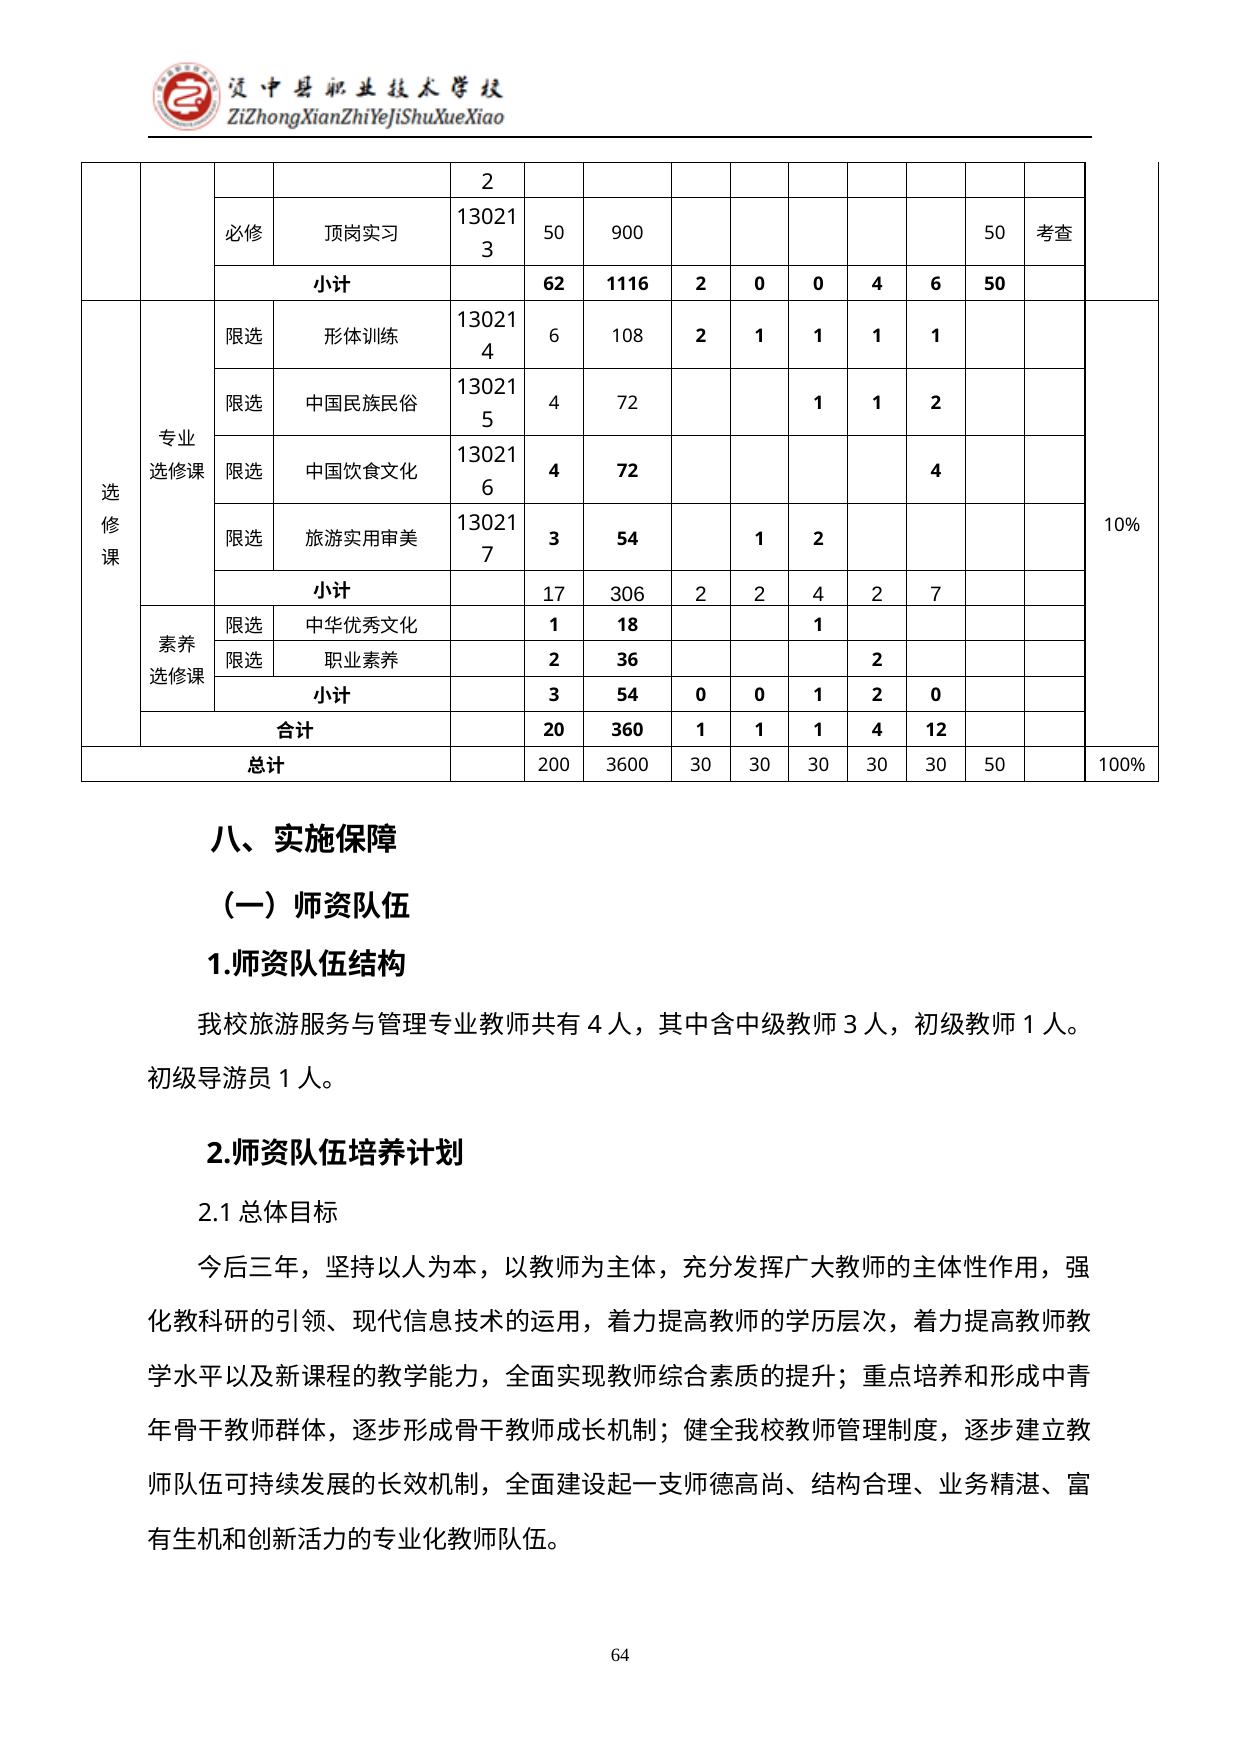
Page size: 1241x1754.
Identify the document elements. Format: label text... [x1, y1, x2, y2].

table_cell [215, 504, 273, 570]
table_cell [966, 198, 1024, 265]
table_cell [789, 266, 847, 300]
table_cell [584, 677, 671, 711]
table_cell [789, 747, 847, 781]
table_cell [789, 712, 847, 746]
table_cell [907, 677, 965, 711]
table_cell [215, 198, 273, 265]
picture [147, 59, 511, 134]
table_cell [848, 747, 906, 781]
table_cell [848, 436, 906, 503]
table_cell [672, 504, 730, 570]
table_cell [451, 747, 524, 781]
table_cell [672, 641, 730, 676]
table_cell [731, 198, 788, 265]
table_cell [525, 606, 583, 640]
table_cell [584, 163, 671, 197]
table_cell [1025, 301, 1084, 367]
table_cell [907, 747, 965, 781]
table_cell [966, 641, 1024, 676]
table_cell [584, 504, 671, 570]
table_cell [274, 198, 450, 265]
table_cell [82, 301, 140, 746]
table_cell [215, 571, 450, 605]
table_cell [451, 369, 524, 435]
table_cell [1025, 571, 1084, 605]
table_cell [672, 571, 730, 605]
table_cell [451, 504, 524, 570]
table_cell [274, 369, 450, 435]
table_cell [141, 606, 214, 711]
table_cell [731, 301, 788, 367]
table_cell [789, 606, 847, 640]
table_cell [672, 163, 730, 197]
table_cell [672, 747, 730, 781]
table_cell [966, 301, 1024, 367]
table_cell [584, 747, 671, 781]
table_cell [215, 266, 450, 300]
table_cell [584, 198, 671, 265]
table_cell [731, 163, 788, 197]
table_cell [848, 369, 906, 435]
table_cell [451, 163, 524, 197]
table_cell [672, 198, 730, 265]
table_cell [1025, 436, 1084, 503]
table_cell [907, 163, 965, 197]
text 2.师资队伍培养计划 [148, 1129, 1092, 1172]
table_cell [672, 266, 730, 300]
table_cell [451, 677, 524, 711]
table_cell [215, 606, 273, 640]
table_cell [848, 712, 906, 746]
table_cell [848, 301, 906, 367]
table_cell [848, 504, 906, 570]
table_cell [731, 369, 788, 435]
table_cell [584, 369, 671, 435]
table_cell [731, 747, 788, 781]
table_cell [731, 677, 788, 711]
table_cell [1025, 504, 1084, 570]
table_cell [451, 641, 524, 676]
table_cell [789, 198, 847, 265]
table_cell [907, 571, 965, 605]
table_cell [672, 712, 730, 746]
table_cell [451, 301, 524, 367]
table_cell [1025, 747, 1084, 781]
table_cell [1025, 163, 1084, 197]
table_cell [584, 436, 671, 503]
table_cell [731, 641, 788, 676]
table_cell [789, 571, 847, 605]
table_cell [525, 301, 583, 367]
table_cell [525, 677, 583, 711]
text （一）师资队伍 [148, 882, 1092, 924]
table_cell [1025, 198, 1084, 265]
text 我校旅游服务与管理专业教师共有4人，其中含中级教师3人，初级教师1人。初级导游员1人。 [148, 1004, 1092, 1095]
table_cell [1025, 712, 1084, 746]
text 今后三年，坚持以人为本，以教师为主体，充分发挥广大教师的主体性作用，强化教科研的引领、现代信息技术的运用，着力提高教师的学历层次，着力提高教师教学水平以及新课程的教学能力，全面实现教师综合素质的提升；重点培养和形成中青年骨干教师群体，逐步形成骨干教师成长机制；健全我校教师管理制度，逐步建立教师队伍可持续发展的长效机制，全面建设起一支师德高尚、结构合理、业务精湛、富有生机和创新活力的专业化教师队伍。 [148, 1247, 1092, 1555]
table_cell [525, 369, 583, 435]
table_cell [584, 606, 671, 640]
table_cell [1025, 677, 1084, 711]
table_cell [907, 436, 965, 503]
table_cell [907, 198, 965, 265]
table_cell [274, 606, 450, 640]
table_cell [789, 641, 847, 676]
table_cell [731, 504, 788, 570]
text 2.1总体目标 [148, 1193, 1092, 1229]
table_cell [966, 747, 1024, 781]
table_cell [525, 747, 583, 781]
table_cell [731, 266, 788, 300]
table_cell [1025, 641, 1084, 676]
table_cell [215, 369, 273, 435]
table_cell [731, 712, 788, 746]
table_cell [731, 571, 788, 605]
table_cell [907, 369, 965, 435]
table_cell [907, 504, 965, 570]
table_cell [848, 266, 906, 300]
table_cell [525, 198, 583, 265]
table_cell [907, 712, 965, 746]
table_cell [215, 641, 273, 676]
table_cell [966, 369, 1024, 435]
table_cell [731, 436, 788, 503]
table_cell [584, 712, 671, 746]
text 1.师资队伍结构 [148, 941, 1092, 983]
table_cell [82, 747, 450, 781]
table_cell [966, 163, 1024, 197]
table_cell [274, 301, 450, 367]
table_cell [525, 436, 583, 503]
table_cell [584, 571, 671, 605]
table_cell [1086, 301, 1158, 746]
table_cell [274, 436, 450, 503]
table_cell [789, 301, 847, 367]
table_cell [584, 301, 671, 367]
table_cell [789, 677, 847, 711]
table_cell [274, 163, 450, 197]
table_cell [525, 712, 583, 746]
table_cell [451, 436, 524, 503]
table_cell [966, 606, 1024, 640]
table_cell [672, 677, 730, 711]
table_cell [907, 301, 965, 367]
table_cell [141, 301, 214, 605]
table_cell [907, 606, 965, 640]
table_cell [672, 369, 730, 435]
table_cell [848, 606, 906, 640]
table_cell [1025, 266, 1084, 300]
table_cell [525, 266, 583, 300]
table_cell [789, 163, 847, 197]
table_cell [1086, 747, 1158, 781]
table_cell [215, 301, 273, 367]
text 八、实施保障 [148, 814, 1092, 859]
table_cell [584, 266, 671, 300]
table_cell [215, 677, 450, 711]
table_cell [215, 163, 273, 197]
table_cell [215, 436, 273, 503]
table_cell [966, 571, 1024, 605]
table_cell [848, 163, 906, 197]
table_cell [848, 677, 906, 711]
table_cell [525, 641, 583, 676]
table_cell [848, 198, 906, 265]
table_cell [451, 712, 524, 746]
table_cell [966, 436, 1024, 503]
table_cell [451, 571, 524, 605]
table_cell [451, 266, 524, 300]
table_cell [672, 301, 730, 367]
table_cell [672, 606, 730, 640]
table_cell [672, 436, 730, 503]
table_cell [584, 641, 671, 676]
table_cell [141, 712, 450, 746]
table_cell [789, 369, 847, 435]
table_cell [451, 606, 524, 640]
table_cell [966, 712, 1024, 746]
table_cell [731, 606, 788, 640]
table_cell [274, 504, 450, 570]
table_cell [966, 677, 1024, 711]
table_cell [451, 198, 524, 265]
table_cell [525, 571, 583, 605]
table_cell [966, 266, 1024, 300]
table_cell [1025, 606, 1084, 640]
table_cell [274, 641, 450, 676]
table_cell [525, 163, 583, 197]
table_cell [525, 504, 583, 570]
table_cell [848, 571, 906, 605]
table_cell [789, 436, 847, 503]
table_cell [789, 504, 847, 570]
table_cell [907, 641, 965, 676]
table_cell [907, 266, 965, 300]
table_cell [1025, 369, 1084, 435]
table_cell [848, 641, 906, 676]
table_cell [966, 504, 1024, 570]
